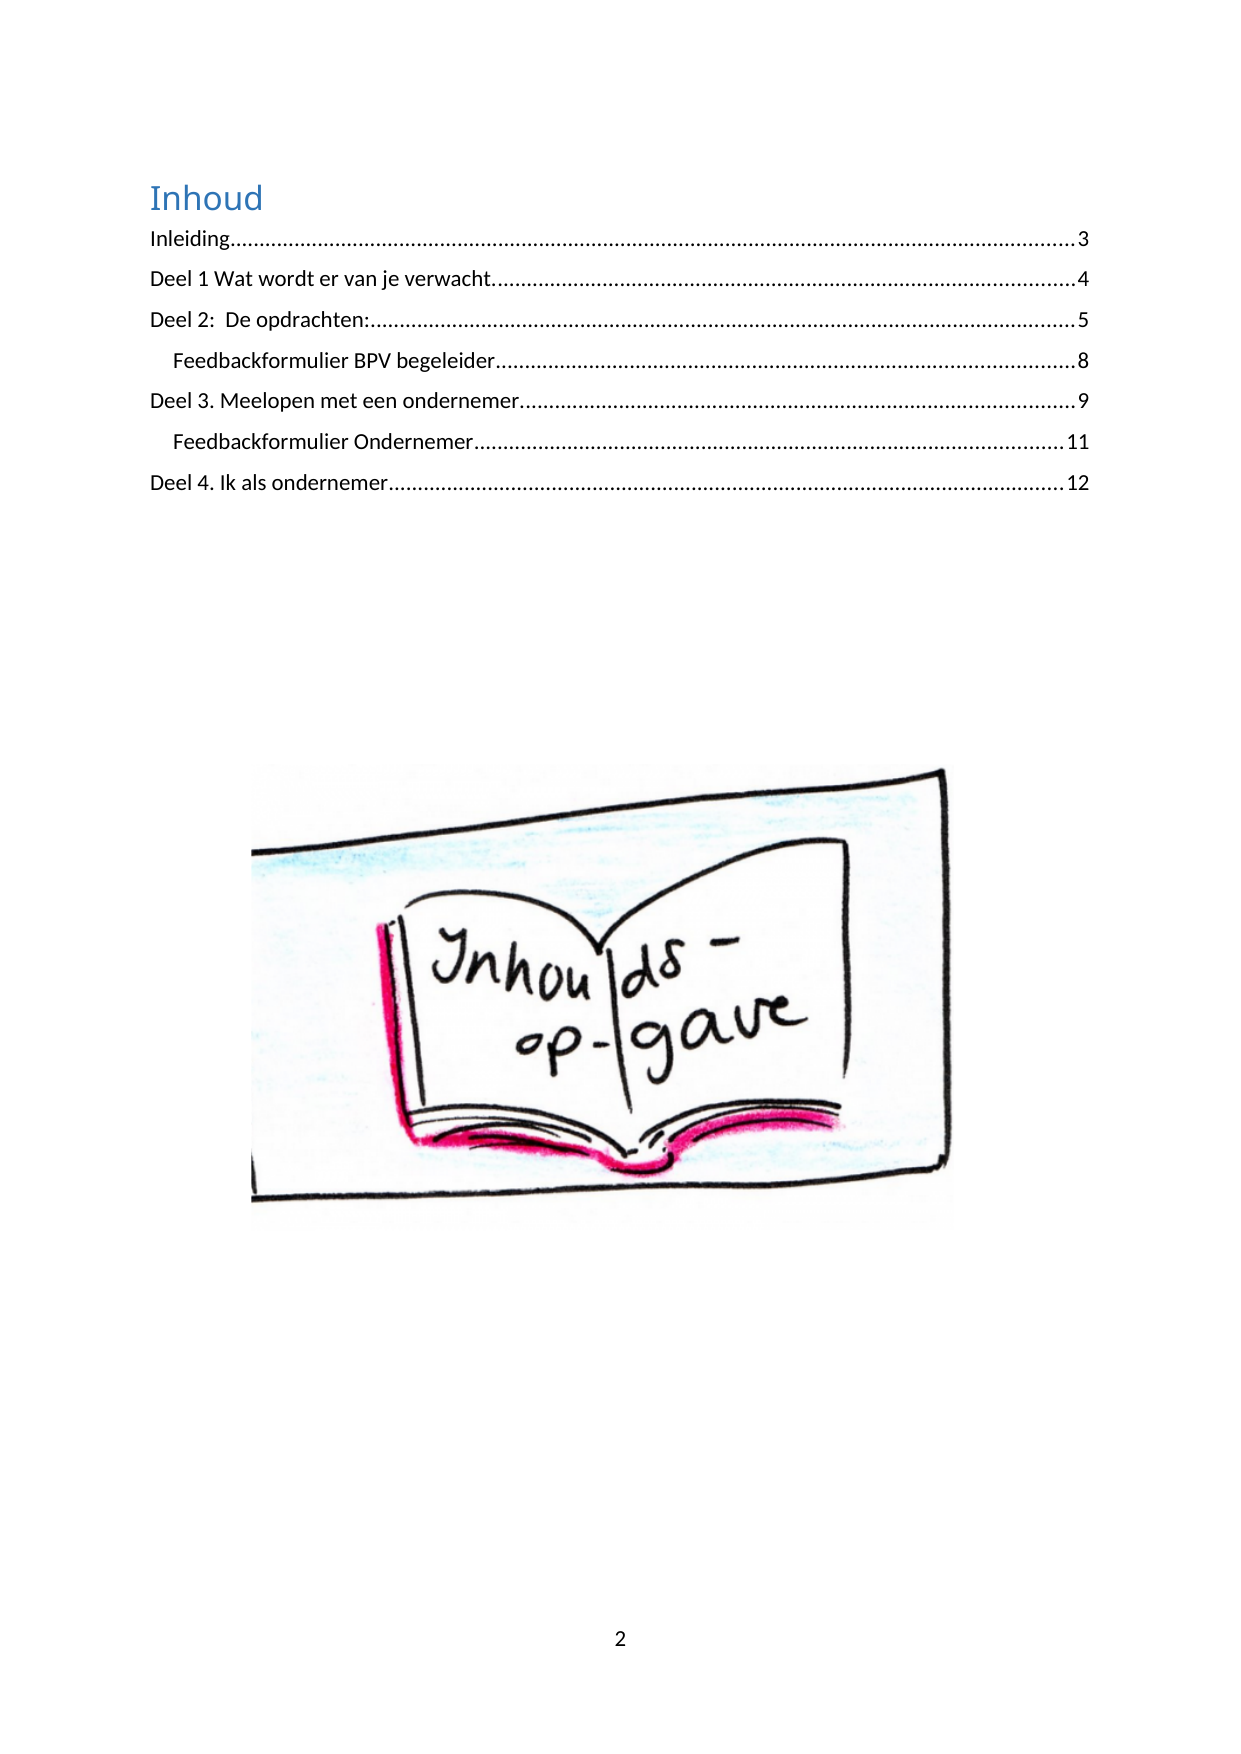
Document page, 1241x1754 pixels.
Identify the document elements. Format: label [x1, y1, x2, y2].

picture [251, 764, 954, 1231]
